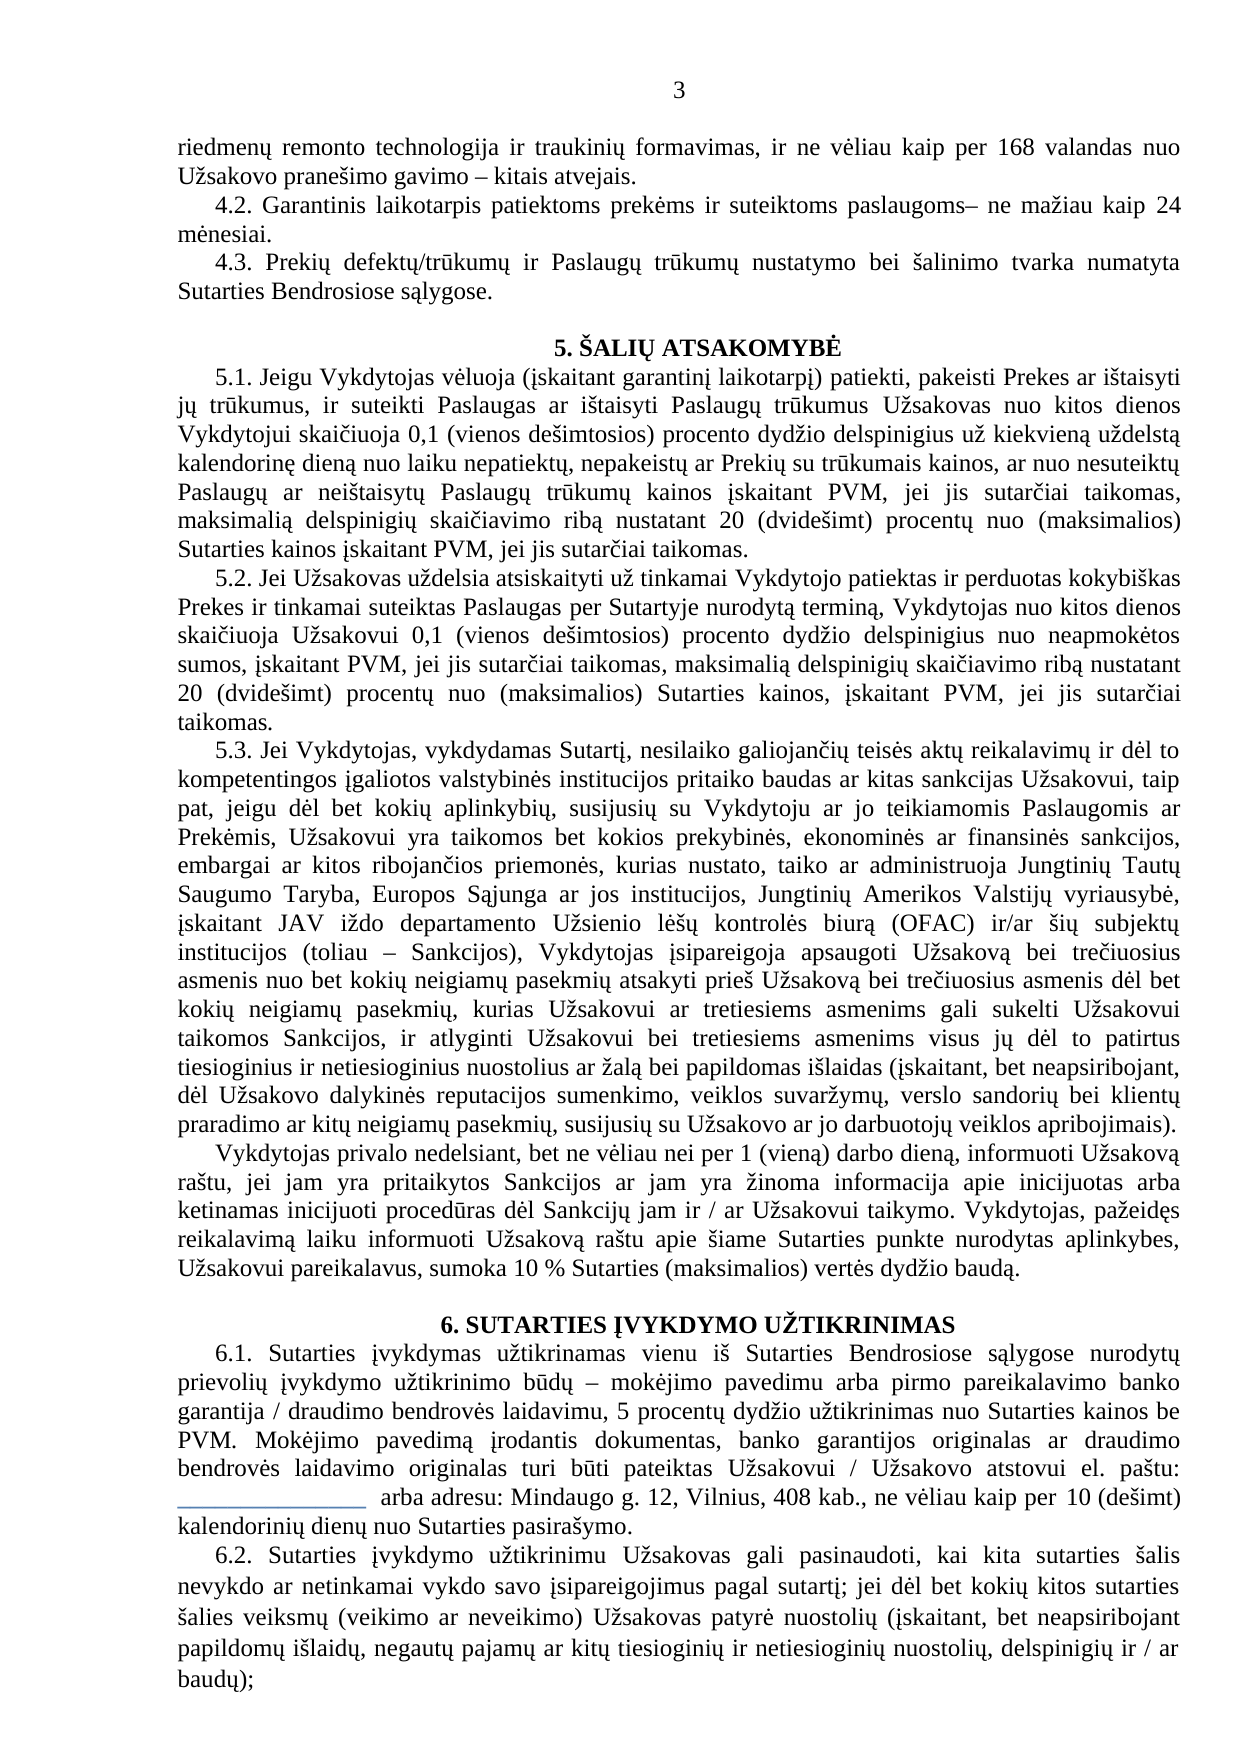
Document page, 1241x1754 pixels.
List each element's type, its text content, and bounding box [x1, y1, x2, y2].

text 4.3. Prekių defektų/trūkumų ir Paslaugų trūkumų nustatymo bei šalinimo tvarka numatyta Sutarties Bendrosiose sąlygose. [177, 247, 1181, 305]
text 4.2. Garantinis laikotarpis patiektoms prekėms ir suteiktoms paslaugoms– ne mažiau kaip 24 mėnesiai. [177, 190, 1181, 247]
text 5.2. Jei Užsakovas uždelsia atsiskaityti už tinkamai Vykdytojo patiektas ir perduotas kokybiškas Prekes ir tinkamai suteiktas Paslaugas per Sutartyje nurodytą terminą, Vykdytojas nuo kitos dienos skaičiuoja Užsakovui 0,1 (vienos dešimtosios) procento dydžio delspinigius nuo neapmokėtos sumos, įskaitant PVM, jei jis sutarčiai taikomas, maksimalią delspinigių skaičiavimo ribą nustatant 20 (dvidešimt) procentų nuo (maksimalios) Sutarties kainos, įskaitant PVM, jei jis sutarčiai taikomas. [177, 563, 1181, 736]
text 5.3. Jei Vykdytojas, vykdydamas Sutartį, nesilaiko galiojančių teisės aktų reikalavimų ir dėl to kompetentingos įgaliotos valstybinės institucijos pritaiko baudas ar kitas sankcijas Užsakovui, taip pat, jeigu dėl bet kokių aplinkybių, susijusių su Vykdytoju ar jo teikiamomis Paslaugomis ar Prekėmis, Užsakovui yra taikomos bet kokios prekybinės, ekonominės ar finansinės sankcijos, embargai ar kitos ribojančios priemonės, kurias nustato, taiko ar administruoja Jungtinių Tautų Saugumo Taryba, Europos Sąjunga ar jos institucijos, Jungtinių Amerikos Valstijų vyriausybė, įskaitant JAV iždo departamento Užsienio lėšų kontrolės biurą (OFAC) ir/ar šių subjektų institucijos (toliau – Sankcijos), Vykdytojas įsipareigoja apsaugoti Užsakovą bei trečiuosius asmenis nuo bet kokių neigiamų pasekmių atsakyti prieš Užsakovą bei trečiuosius asmenis dėl bet kokių neigiamų pasekmių, kurias Užsakovui ar tretiesiems asmenims gali sukelti Užsakovui taikomos Sankcijos, ir atlyginti Užsakovui bei tretiesiems asmenims visus jų dėl to patirtus tiesioginius ir netiesioginius nuostolius ar žalą bei papildomas išlaidas (įskaitant, bet neapsiribojant, dėl Užsakovo dalykinės reputacijos sumenkimo, veiklos suvaržymų, verslo sandorių bei klientų praradimo ar kitų neigiamų pasekmių, susijusių su Užsakovo ar jo darbuotojų veiklos apribojimais). [177, 736, 1181, 1138]
text 6.2. Sutarties įvykdymo užtikrinimu Užsakovas gali pasinaudoti, kai kita sutarties šalis nevykdo ar netinkamai vykdo savo įsipareigojimus pagal sutartį; jei dėl bet kokių kitos sutarties šalies veiksmų (veikimo ar neveikimo) Užsakovas patyrė nuostolių (įskaitant, bet neapsiribojant papildomų išlaidų, negautų pajamų ar kitų tiesioginių ir netiesioginių nuostolių, delspinigių ir / ar baudų); [177, 1540, 1181, 1693]
text 6.1. Sutarties įvykdymas užtikrinamas vienu iš Sutarties Bendrosiose sąlygose nurodytų prievolių įvykdymo užtikrinimo būdų – mokėjimo pavedimu arba pirmo pareikalavimo banko garantija / draudimo bendrovės laidavimu, 5 procentų dydžio užtikrinimas nuo Sutarties kainos be PVM. Mokėjimo pavedimą įrodantis dokumentas, banko garantijos originalas ar draudimo bendrovės laidavimo originalas turi būti pateiktas Užsakovui / Užsakovo atstovui el. paštu: _______________ arba adresu: Mindaugo g. 12, Vilnius, 408 kab., ne vėliau kaip per 10 (dešimt) kalendorinių dienų nuo Sutarties pasirašymo. [177, 1338, 1181, 1540]
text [177, 132, 1181, 190]
text 6. SUTARTIES ĮVYKDYMO UŽTIKRINIMAS [177, 1310, 1181, 1338]
text 5. ŠALIŲ ATSAKOMYBĖ [177, 333, 1181, 362]
text Vykdytojas privalo nedelsiant, bet ne vėliau nei per 1 (vieną) darbo dieną, informuoti Užsakovą raštu, jei jam yra pritaikytos Sankcijos ar jam yra žinoma informacija apie inicijuotas arba ketinamas inicijuoti procedūras dėl Sankcijų jam ir / ar Užsakovui taikymo. Vykdytojas, pažeidęs reikalavimą laiku informuoti Užsakovą raštu apie šiame Sutarties punkte nurodytas aplinkybes, Užsakovui pareikalavus, sumoka 10 % Sutarties (maksimalios) vertės dydžio baudą. [177, 1138, 1181, 1282]
text 5.1. Jeigu Vykdytojas vėluoja (įskaitant garantinį laikotarpį) patiekti, pakeisti Prekes ar ištaisyti jų trūkumus, ir suteikti Paslaugas ar ištaisyti Paslaugų trūkumus Užsakovas nuo kitos dienos Vykdytojui skaičiuoja 0,1 (vienos dešimtosios) procento dydžio delspinigius už kiekvieną uždelstą kalendorinę dieną nuo laiku nepatiektų, nepakeistų ar Prekių su trūkumais kainos, ar nuo nesuteiktų Paslaugų ar neištaisytų Paslaugų trūkumų kainos įskaitant PVM, jei jis sutarčiai taikomas, maksimalią delspinigių skaičiavimo ribą nustatant 20 (dvidešimt) procentų nuo (maksimalios) Sutarties kainos įskaitant PVM, jei jis sutarčiai taikomas. [177, 362, 1181, 563]
